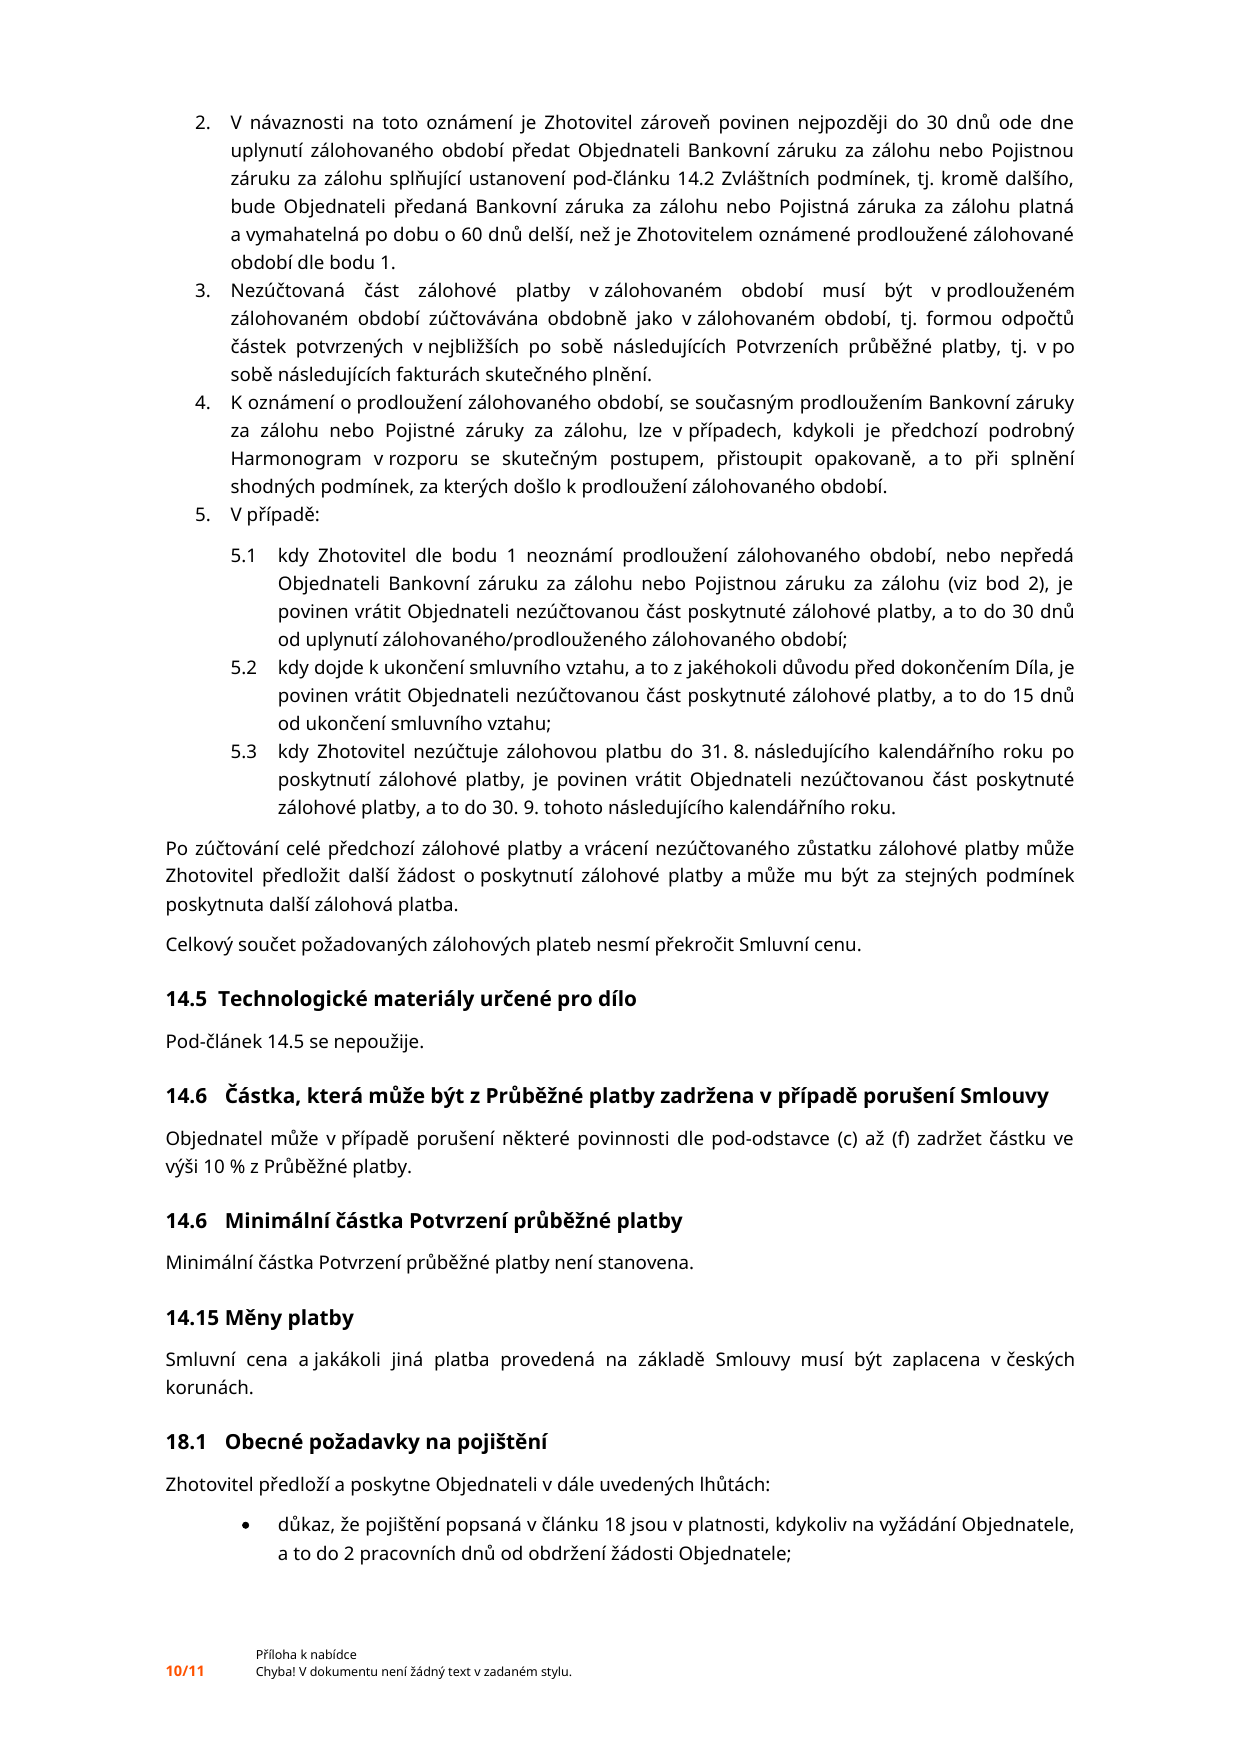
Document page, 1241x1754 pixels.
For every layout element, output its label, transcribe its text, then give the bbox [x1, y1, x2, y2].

text Zhotovitel předloží a poskytne Objednateli v dále uvedených lhůtách: [165, 1471, 1075, 1497]
text 14.6 Minimální částka Potvrzení průběžné platby [165, 1206, 1075, 1234]
text Celkový součet požadovaných zálohových plateb nesmí překročit Smluvní cenu. [165, 931, 1075, 957]
list V případě: [195, 502, 1075, 527]
list kdy dojde k ukončení smluvního vztahu, a to z jakéhokoli důvodu před dokončením Díla, je povinen vrátit Objednateli nezúčtovanou část poskytnuté zálohové platby, a to do 15 dnů od ukončení smluvního vztahu; [230, 654, 1075, 736]
text 18.1 Obecné požadavky na pojištění [165, 1427, 1075, 1456]
text 14.15 Měny platby [165, 1303, 1075, 1331]
text Pod-článek 14.5 se nepoužije. [165, 1028, 1075, 1054]
list kdy Zhotovitel nezúčtuje zálohovou platbu do 31. 8. následujícího kalendářního roku po poskytnutí zálohové platby, je povinen vrátit Objednateli nezúčtovanou část poskytnuté zálohové platby, a to do 30. 9. tohoto následujícího kalendářního roku. [230, 738, 1075, 820]
text Smluvní cena a jakákoli jiná platba provedená na základě Smlouvy musí být zaplacena v českých korunách. [165, 1346, 1075, 1400]
text Minimální částka Potvrzení průběžné platby není stanovena. [165, 1250, 1075, 1275]
list Nezúčtovaná část zálohové platby v zálohovaném období musí být v prodlouženém zálohovaném období zúčtovávána obdobně jako v zálohovaném období, tj. formou odpočtů částek potvrzených v nejbližších po sobě následujících Potvrzeních průběžné platby, tj. v po sobě následujících fakturách skutečného plnění. [195, 277, 1075, 387]
text Objednatel může v případě porušení některé povinnosti dle pod-odstavce (c) až (f) zadržet částku ve výši 10 % z Průběžné platby. [165, 1125, 1075, 1178]
text 14.5 Technologické materiály určené pro dílo [165, 984, 1075, 1013]
list K oznámení o prodloužení zálohovaného období, se současným prodloužením Bankovní záruky za zálohu nebo Pojistné záruky za zálohu, lze v případech, kdykoli je předchozí podrobný Harmonogram v rozporu se skutečným postupem, přistoupit opakovaně, a to při splnění shodných podmínek, za kterých došlo k prodloužení zálohovaného období. [195, 389, 1075, 499]
list V návaznosti na toto oznámení je Zhotovitel zároveň povinen nejpozději do 30 dnů ode dne uplynutí zálohovaného období předat Objednateli Bankovní záruku za zálohu nebo Pojistnou záruku za zálohu splňující ustanovení pod-článku 14.2 Zvláštních podmínek, tj. kromě dalšího, bude Objednateli předaná Bankovní záruka za zálohu nebo Pojistná záruka za zálohu platná a vymahatelná po dobu o 60 dnů delší, než je Zhotovitelem oznámené prodloužené zálohované období dle bodu 1. [195, 109, 1075, 275]
text důkaz, že pojištění popsaná v článku 18 jsou v platnosti, kdykoliv na vyžádání Objednatele, a to do 2 pracovních dnů od obdržení žádosti Objednatele; [242, 1512, 1075, 1565]
list kdy Zhotovitel dle bodu 1 neoznámí prodloužení zálohovaného období, nebo nepředá Objednateli Bankovní záruku za zálohu nebo Pojistnou záruku za zálohu (viz bod 2), je povinen vrátit Objednateli nezúčtovanou část poskytnuté zálohové platby, a to do 30 dnů od uplynutí zálohovaného/prodlouženého zálohovaného období; [230, 542, 1075, 652]
text Po zúčtování celé předchozí zálohové platby a vrácení nezúčtovaného zůstatku zálohové platby může Zhotovitel předložit další žádost o poskytnutí zálohové platby a může mu být za stejných podmínek poskytnuta další zálohová platba. [165, 835, 1075, 916]
text 14.6 Částka, která může být z Průběžné platby zadržena v případě porušení Smlouvy [165, 1081, 1075, 1109]
